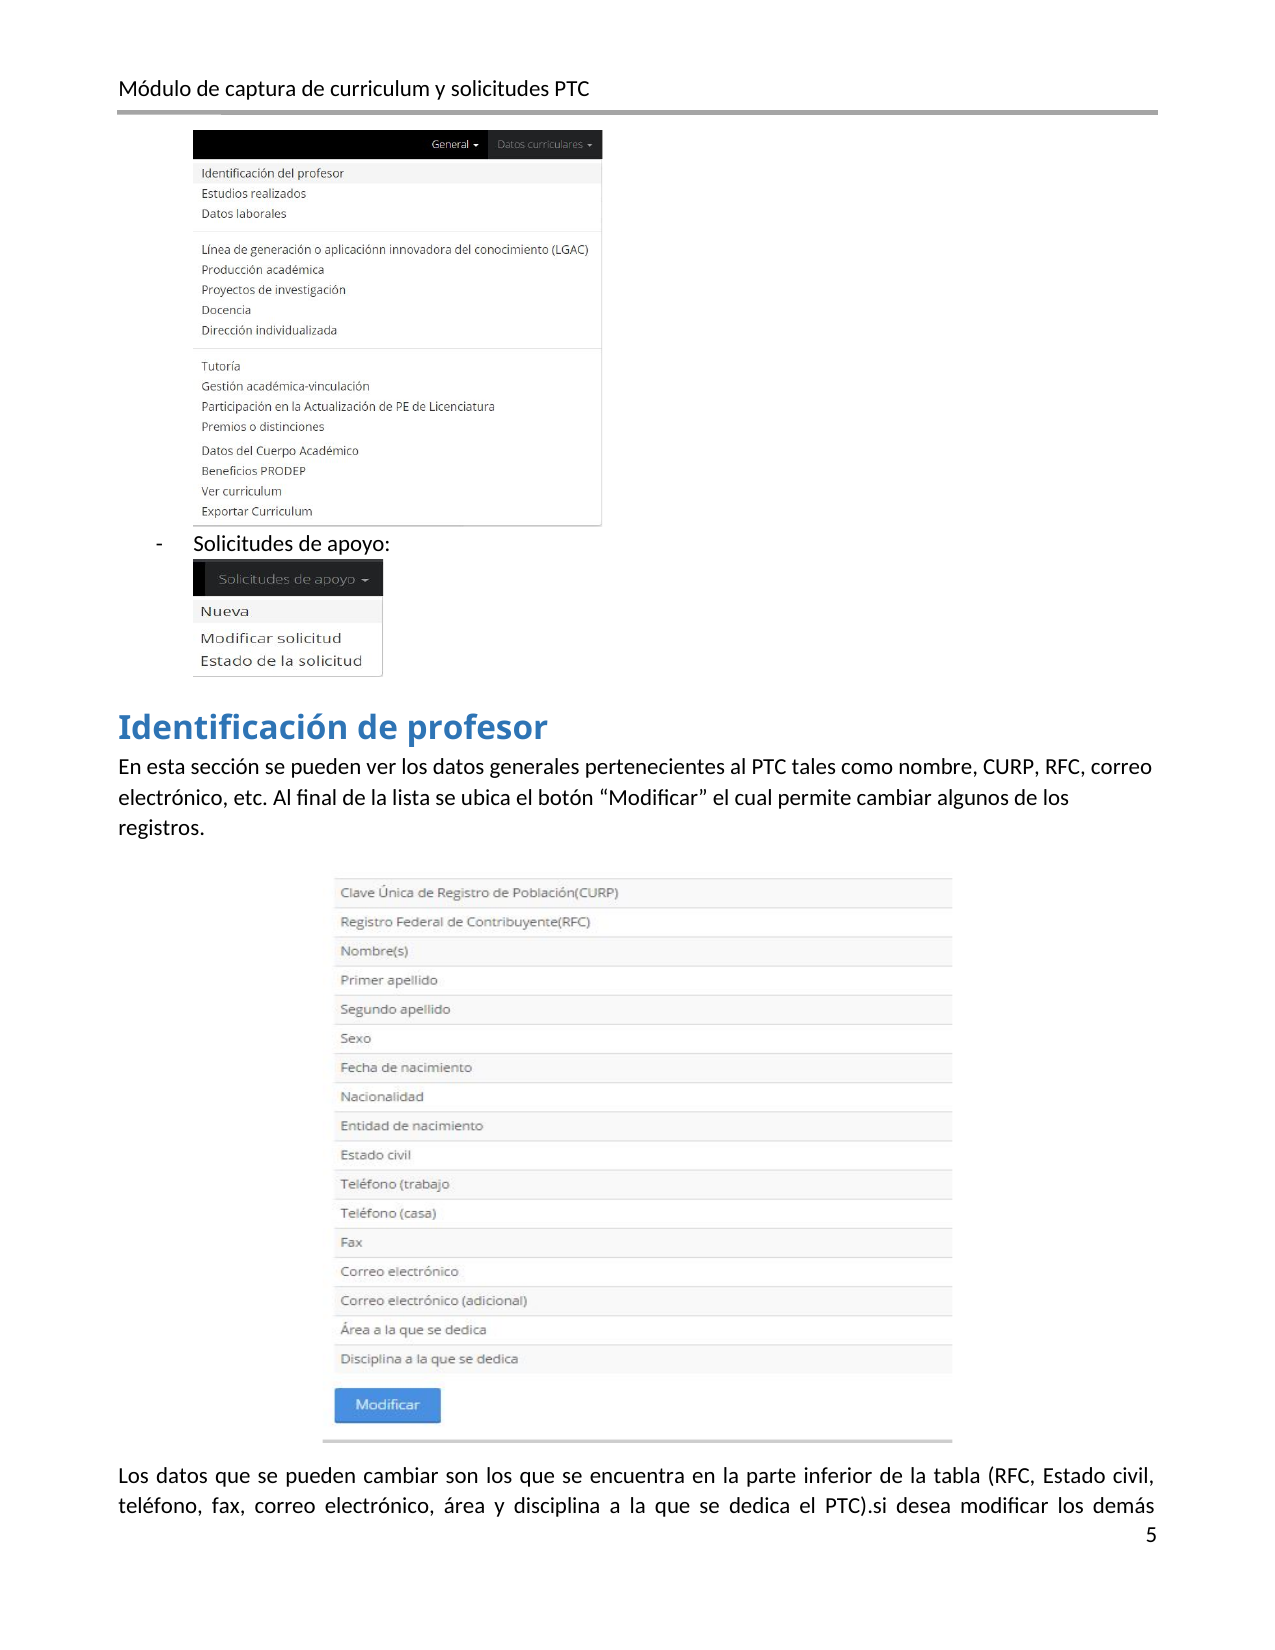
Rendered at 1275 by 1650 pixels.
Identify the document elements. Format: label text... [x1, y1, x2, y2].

picture [322, 859, 953, 1443]
text En esta sección se pueden ver los datos generales pertenecientes al PTC tales como nombre, CURP, RFC, correo electrónico, etc. Al final de la lista se ubica el botón “Modificar” el cual permite cambiar algunos de los registros. [118, 752, 1157, 841]
list Solicitudes de apoyo: [156, 529, 1157, 557]
picture [193, 559, 384, 677]
picture [193, 130, 603, 527]
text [118, 1461, 1157, 1519]
subtitle Identificación de profesor [118, 703, 1157, 749]
